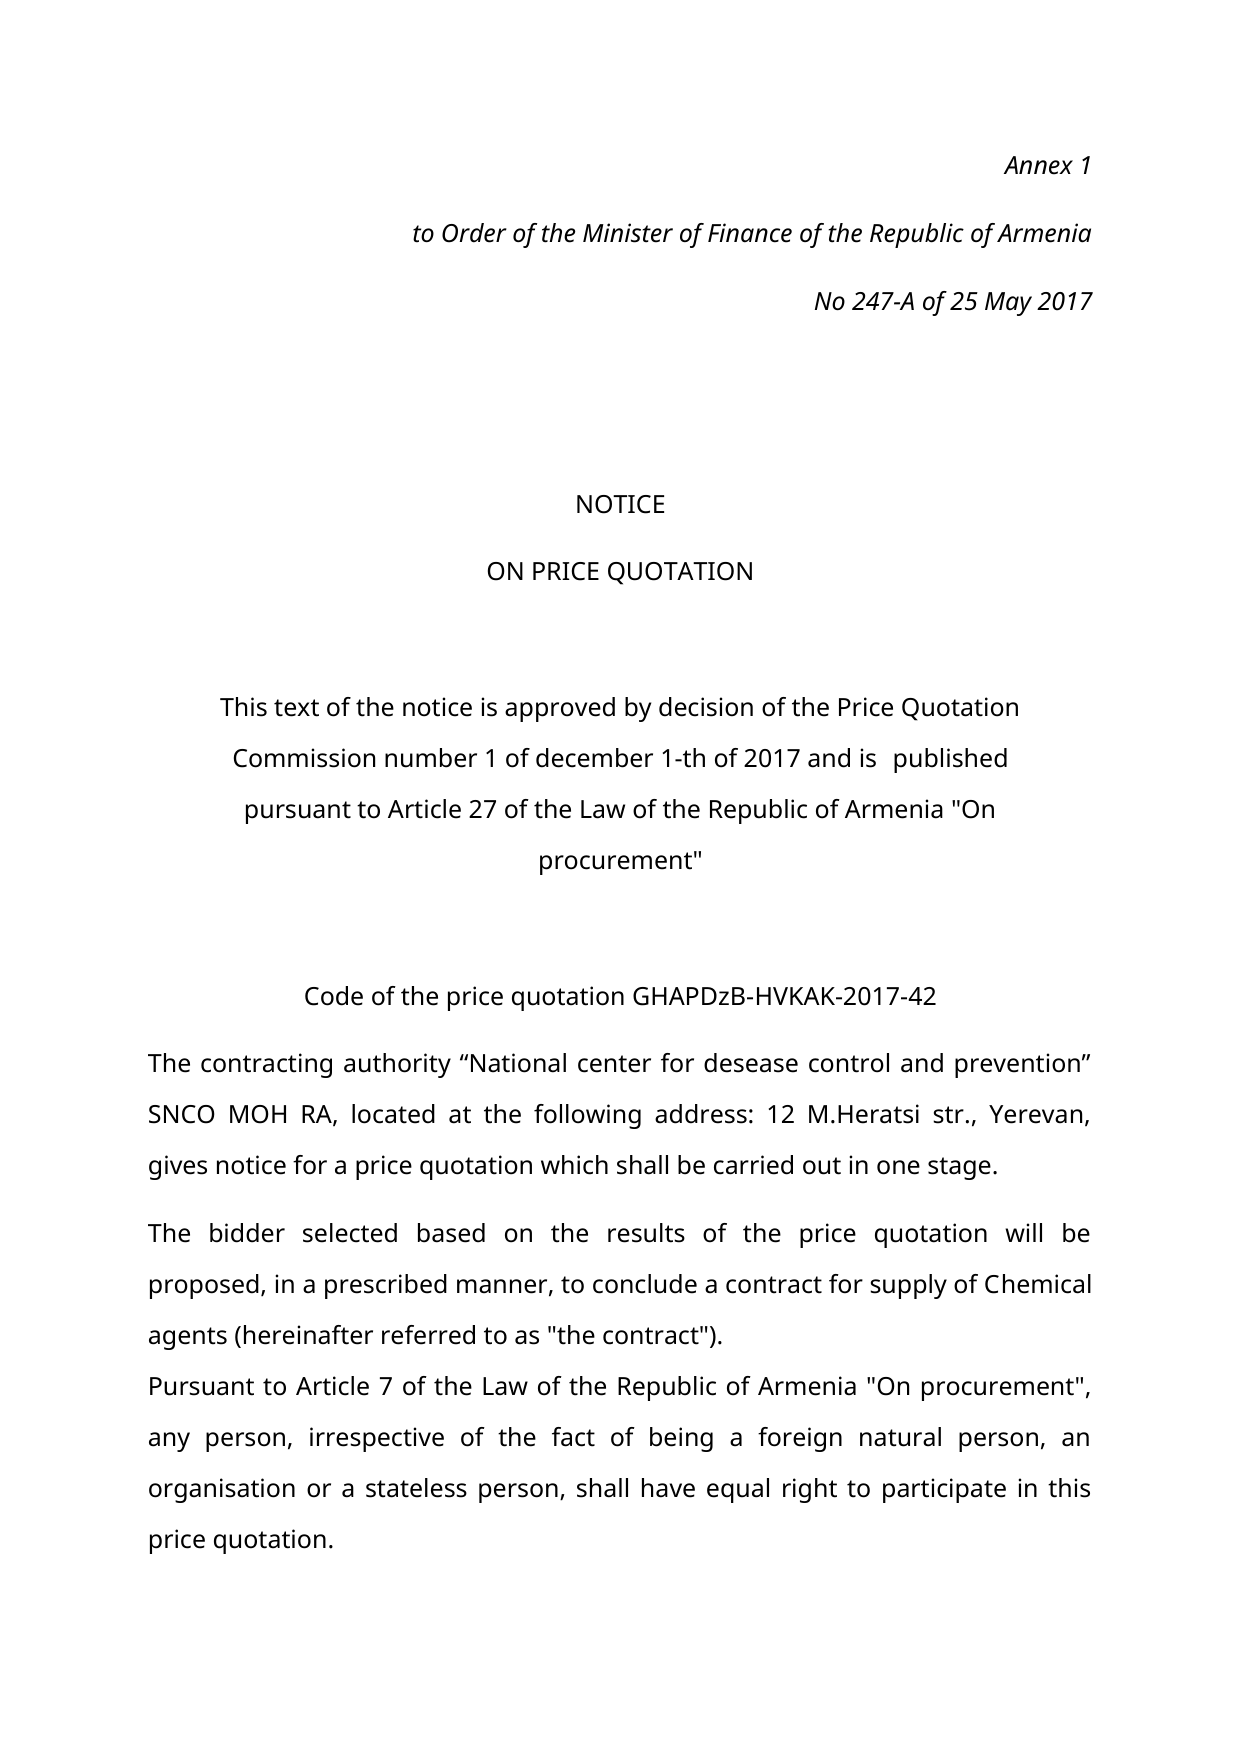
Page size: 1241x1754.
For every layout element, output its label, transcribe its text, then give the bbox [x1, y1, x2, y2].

text to Order of the Minister of Finance of the Republic of Armenia [148, 215, 1092, 249]
text Pursuant to Article 7 of the Law of the Republic of Armenia "On procurement", any person, irrespective of the fact of being a foreign natural person, an organisation or a stateless person, shall have equal right to participate in this price quotation. [148, 1369, 1092, 1556]
text Code of the price quotation GHAPDzB-HVKAK-2017-42 [207, 978, 1034, 1012]
text ON PRICE QUOTATION [207, 554, 1034, 588]
text This text of the notice is approved by decision of the Price Quotation Commission number 1 of december 1-th of 2017 and is published pursuant to Article 27 of the Law of the Republic of Armenia "On procurement" [207, 689, 1034, 877]
text NOTICE [207, 486, 1034, 520]
text The bidder selected based on the results of the price quotation will be proposed, in a prescribed manner, to conclude a contract for supply of Chemical agents (hereinafter referred to as "the contract"). [148, 1216, 1092, 1352]
text No 247-A of 25 May 2017 [148, 283, 1092, 317]
text Annex 1 [148, 148, 1092, 182]
text The contracting authority “National center for desease control and prevention” SNCO MOH RA, located at the following address: 12 M.Heratsi str., Yerevan, gives notice for a price quotation which shall be carried out in one stage. [148, 1046, 1092, 1182]
